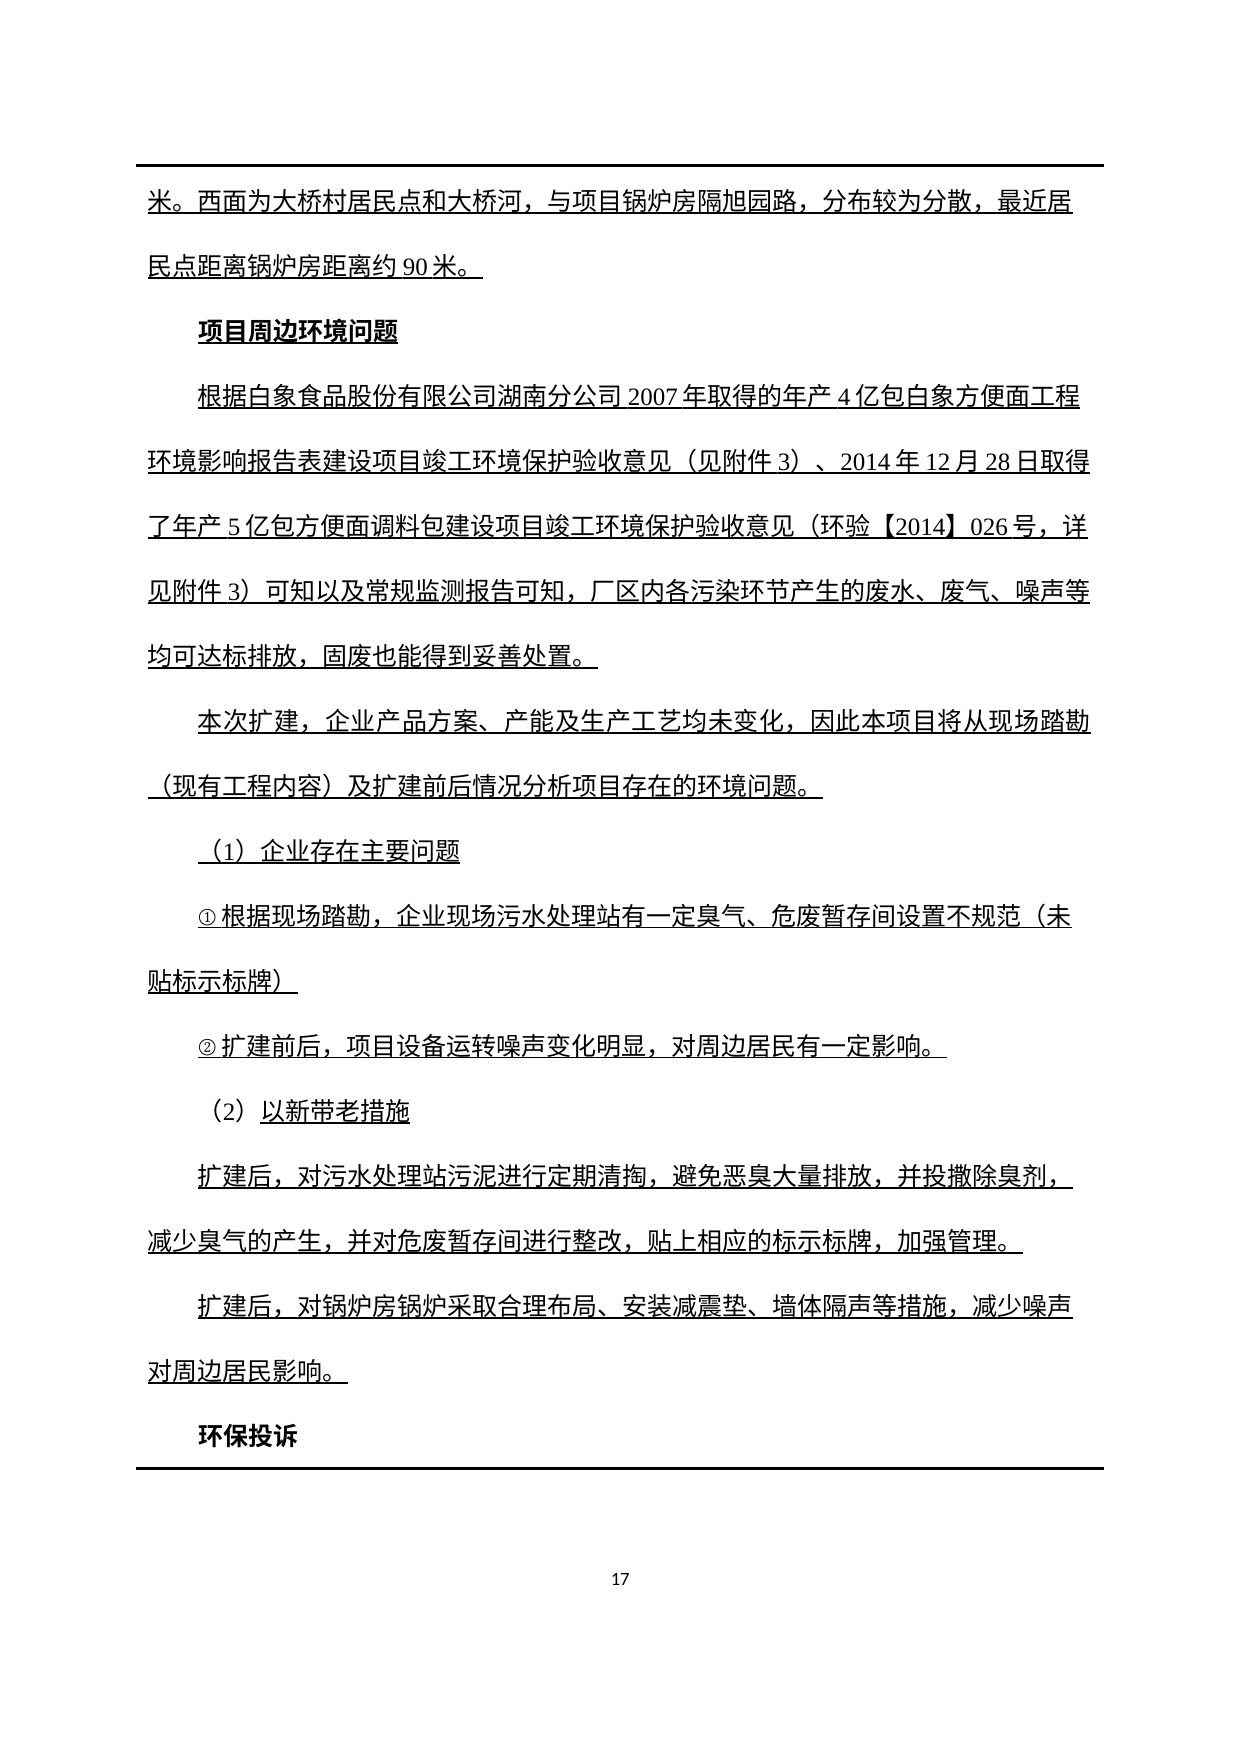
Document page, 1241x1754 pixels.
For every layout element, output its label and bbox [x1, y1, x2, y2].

table_cell [136, 167, 1104, 1467]
